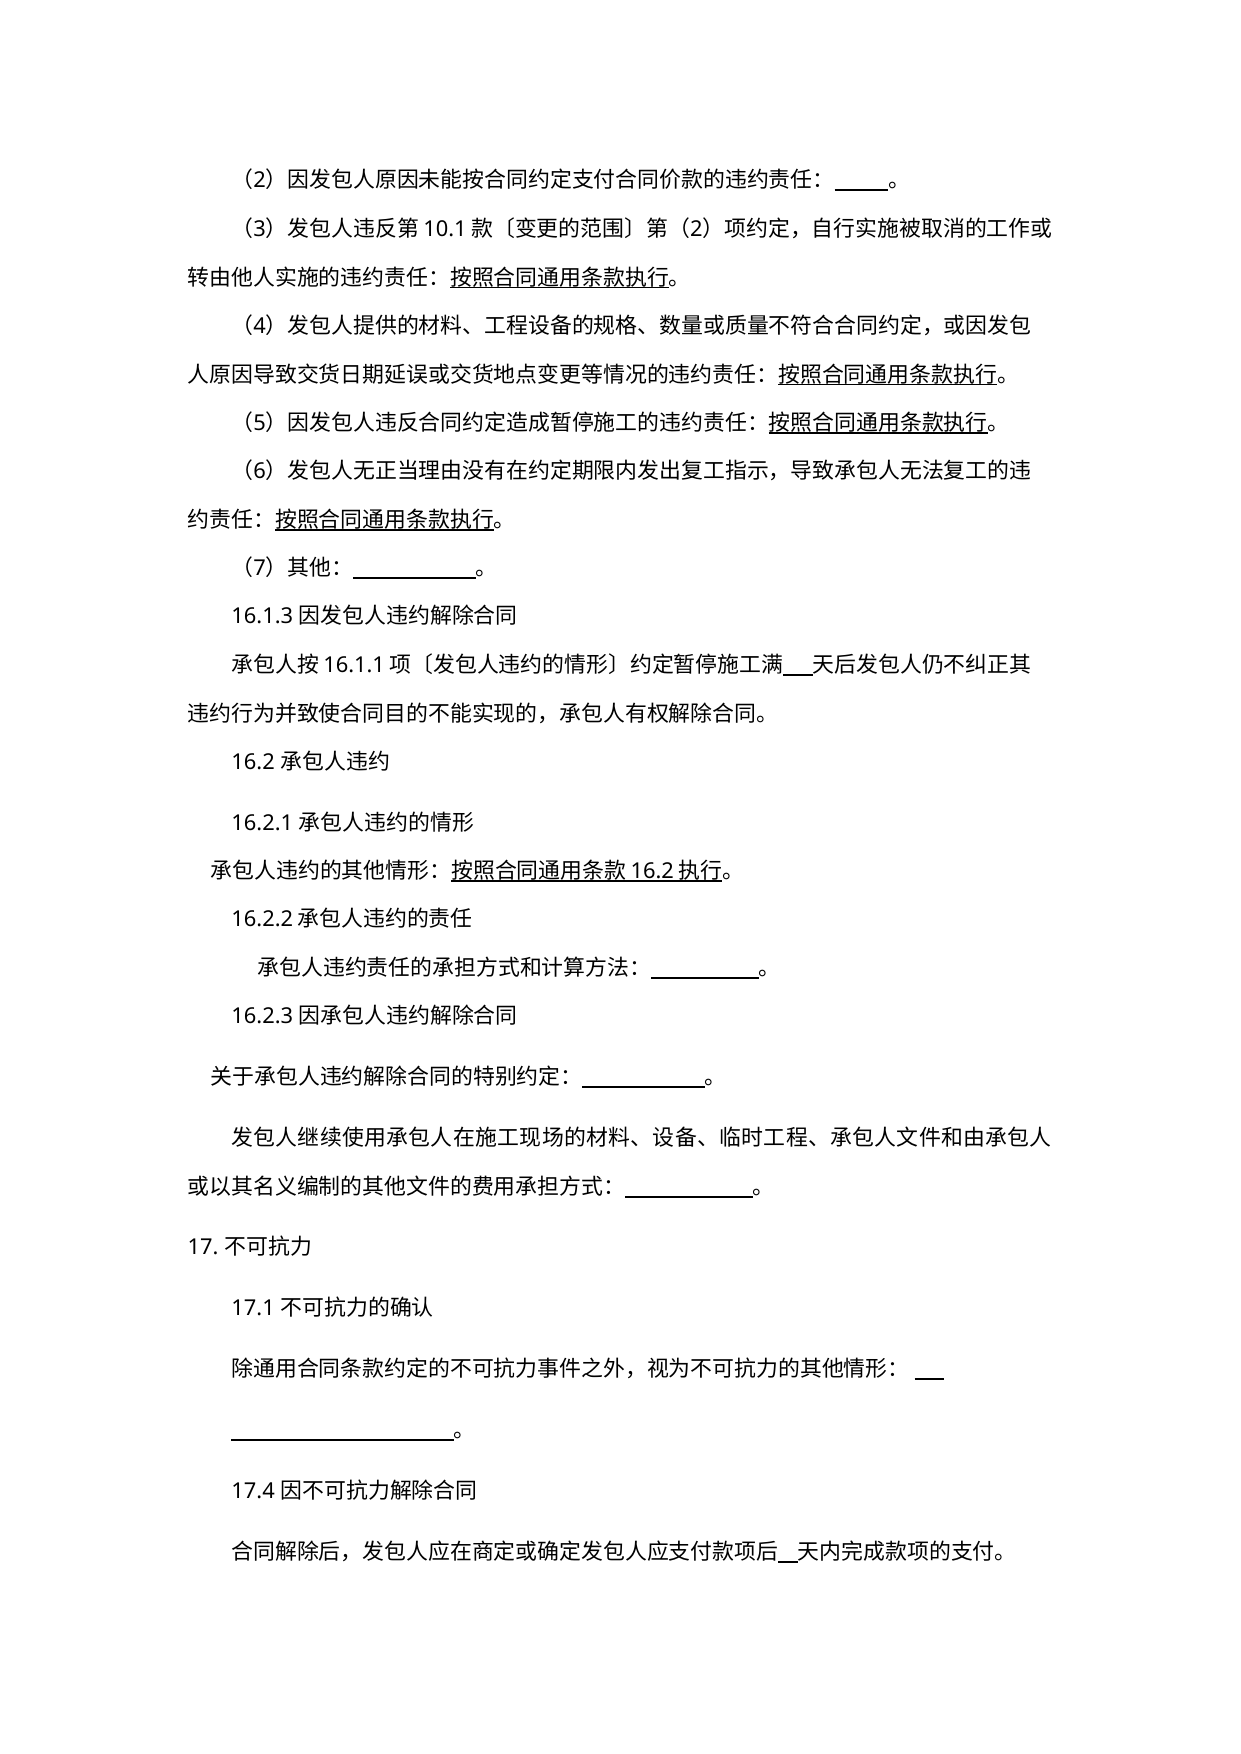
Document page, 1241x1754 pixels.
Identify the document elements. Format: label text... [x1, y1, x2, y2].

text 承包人违约责任的承担方式和计算方法： 。 [234, 949, 1053, 982]
text 承包人按16.1.1项〔发包人违约的情形〕约定暂停施工满 天后发包人仍不纠正其违约行为并致使合同目的不能实现的，承包人有权解除合同。 [187, 647, 1053, 728]
text 发包人继续使用承包人在施工现场的材料、设备、临时工程、承包人文件和由承包人或以其名义编制的其他文件的费用承担方式： 。 [187, 1119, 1053, 1201]
text 16.2.2承包人违约的责任 [187, 901, 1053, 934]
text 。 [187, 1412, 1053, 1444]
text 16.1.3 因发包人违约解除合同 [187, 598, 1053, 631]
text 16.2.3 因承包人违约解除合同 [187, 998, 1053, 1030]
text 17.1 不可抗力的确认 [187, 1290, 1053, 1322]
text 17.4 因不可抗力解除合同 [187, 1472, 1053, 1505]
text （7）其他： 。 [187, 550, 1053, 582]
text 除通用合同条款约定的不可抗力事件之外，视为不可抗力的其他情形： [187, 1351, 1053, 1383]
text 承包人违约的其他情形：按照合同通用条款16.2执行。 [187, 853, 1053, 885]
text （3）发包人违反第10.1款〔变更的范围〕第（2）项约定，自行实施被取消的工作或转由他人实施的违约责任：按照合同通用条款执行。 [187, 210, 1053, 292]
text 16.2 承包人违约 [187, 744, 1053, 776]
text 16.2.1 承包人违约的情形 [187, 804, 1053, 837]
subtitle 17. 不可抗力 [187, 1229, 1053, 1262]
text （2）因发包人原因未能按合同约定支付合同价款的违约责任： 。 [187, 162, 1053, 194]
text （4）发包人提供的材料、工程设备的规格、数量或质量不符合合同约定，或因发包人原因导致交货日期延误或交货地点变更等情况的违约责任：按照合同通用条款执行。 [187, 307, 1053, 389]
text （5）因发包人违反合同约定造成暂停施工的违约责任：按照合同通用条款执行。 [187, 404, 1053, 437]
text 合同解除后，发包人应在商定或确定发包人应支付款项后 天内完成款项的支付。 [187, 1533, 1053, 1566]
text 关于承包人违约解除合同的特别约定： 。 [187, 1059, 1053, 1091]
text （6）发包人无正当理由没有在约定期限内发出复工指示，导致承包人无法复工的违约责任：按照合同通用条款执行。 [187, 453, 1053, 534]
